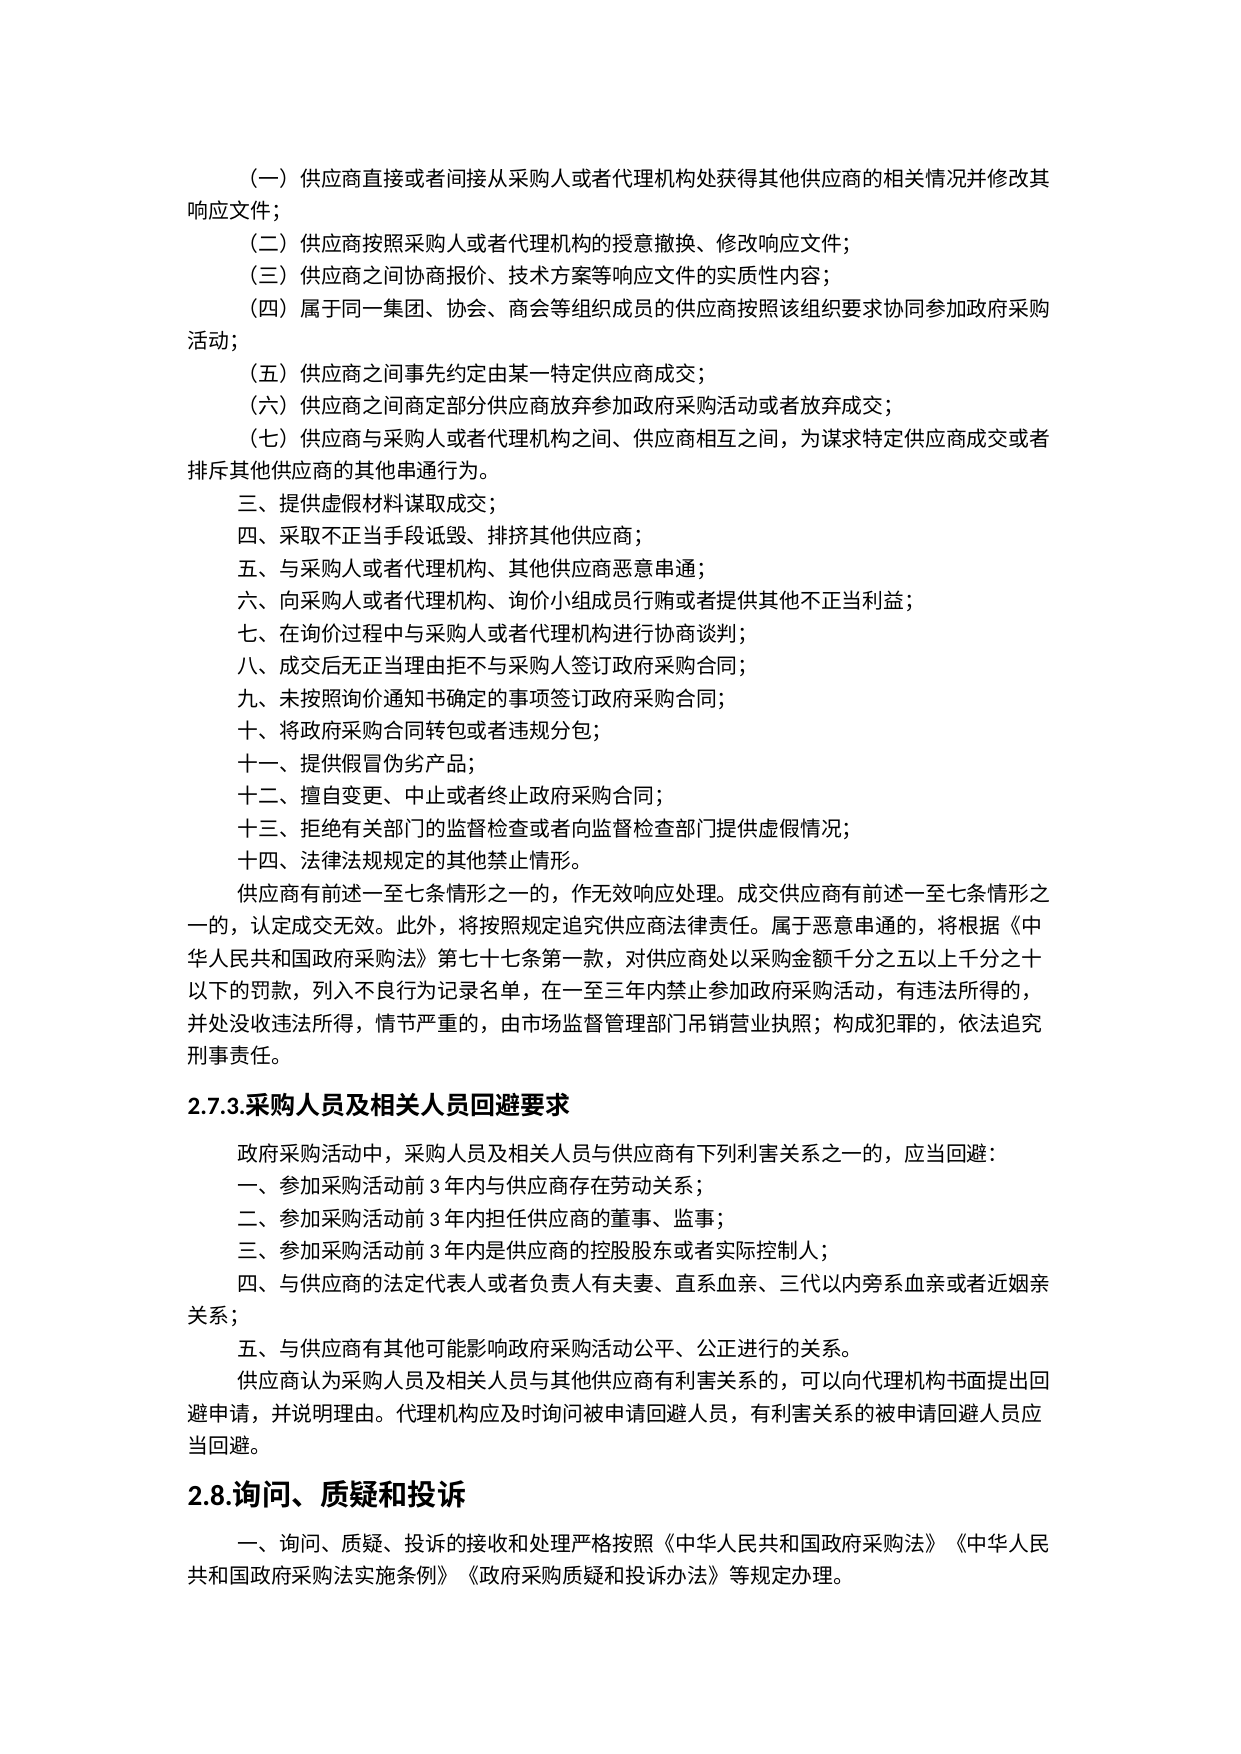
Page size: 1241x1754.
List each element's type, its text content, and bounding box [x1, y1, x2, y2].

text 八、成交后无正当理由拒不与采购人签订政府采购合同； [187, 649, 1053, 682]
text （六）供应商之间商定部分供应商放弃参加政府采购活动或者放弃成交； [187, 389, 1053, 422]
text 供应商认为采购人员及相关人员与其他供应商有利害关系的，可以向代理机构书面提出回避申请，并说明理由。代理机构应及时询问被申请回避人员，有利害关系的被申请回避人员应当回避。 [187, 1364, 1053, 1462]
text 三、提供虚假材料谋取成交； [187, 487, 1053, 519]
text （七）供应商与采购人或者代理机构之间、供应商相互之间，为谋求特定供应商成交或者排斥其他供应商的其他串通行为。 [187, 422, 1053, 487]
text 三、参加采购活动前3年内是供应商的控股股东或者实际控制人； [187, 1234, 1053, 1267]
text 二、参加采购活动前3年内担任供应商的董事、监事； [187, 1202, 1053, 1234]
text 十四、法律法规规定的其他禁止情形。 [187, 844, 1053, 877]
text （三）供应商之间协商报价、技术方案等响应文件的实质性内容； [187, 259, 1053, 292]
text （一）供应商直接或者间接从采购人或者代理机构处获得其他供应商的相关情况并修改其响应文件； [187, 162, 1053, 227]
text 四、与供应商的法定代表人或者负责人有夫妻、直系血亲、三代以内旁系血亲或者近姻亲关系； [187, 1267, 1053, 1332]
text （二）供应商按照采购人或者代理机构的授意撤换、修改响应文件； [187, 227, 1053, 259]
text 七、在询价过程中与采购人或者代理机构进行协商谈判； [187, 617, 1053, 649]
text 十三、拒绝有关部门的监督检查或者向监督检查部门提供虚假情况； [187, 812, 1053, 844]
text 十二、擅自变更、中止或者终止政府采购合同； [187, 779, 1053, 812]
text 九、未按照询价通知书确定的事项签订政府采购合同； [187, 682, 1053, 714]
text 五、与采购人或者代理机构、其他供应商恶意串通； [187, 552, 1053, 584]
text 一、询问、质疑、投诉的接收和处理严格按照《中华人民共和国政府采购法》《中华人民共和国政府采购法实施条例》《政府采购质疑和投诉办法》等规定办理。 [187, 1527, 1053, 1592]
text 一、参加采购活动前3年内与供应商存在劳动关系； [187, 1169, 1053, 1202]
text 2.7.3.采购人员及相关人员回避要求 [187, 1072, 1053, 1137]
text 五、与供应商有其他可能影响政府采购活动公平、公正进行的关系。 [187, 1332, 1053, 1364]
text 六、向采购人或者代理机构、询价小组成员行贿或者提供其他不正当利益； [187, 584, 1053, 617]
text （五）供应商之间事先约定由某一特定供应商成交； [187, 357, 1053, 389]
text 十、将政府采购合同转包或者违规分包； [187, 714, 1053, 747]
text （四）属于同一集团、协会、商会等组织成员的供应商按照该组织要求协同参加政府采购活动； [187, 292, 1053, 357]
text 2.8.询问、质疑和投诉 [187, 1462, 1053, 1527]
text 四、采取不正当手段诋毁、排挤其他供应商； [187, 519, 1053, 552]
text 政府采购活动中，采购人员及相关人员与供应商有下列利害关系之一的，应当回避： [187, 1137, 1053, 1169]
text 供应商有前述一至七条情形之一的，作无效响应处理。成交供应商有前述一至七条情形之一的，认定成交无效。此外，将按照规定追究供应商法律责任。属于恶意串通的，将根据《中华人民共和国政府采购法》第七十七条第一款，对供应商处以采购金额千分之五以上千分之十以下的罚款，列入不良行为记录名单，在一至三年内禁止参加政府采购活动，有违法所得的，并处没收违法所得，情节严重的，由市场监督管理部门吊销营业执照；构成犯罪的，依法追究刑事责任。 [187, 877, 1053, 1072]
text 十一、提供假冒伪劣产品； [187, 747, 1053, 779]
